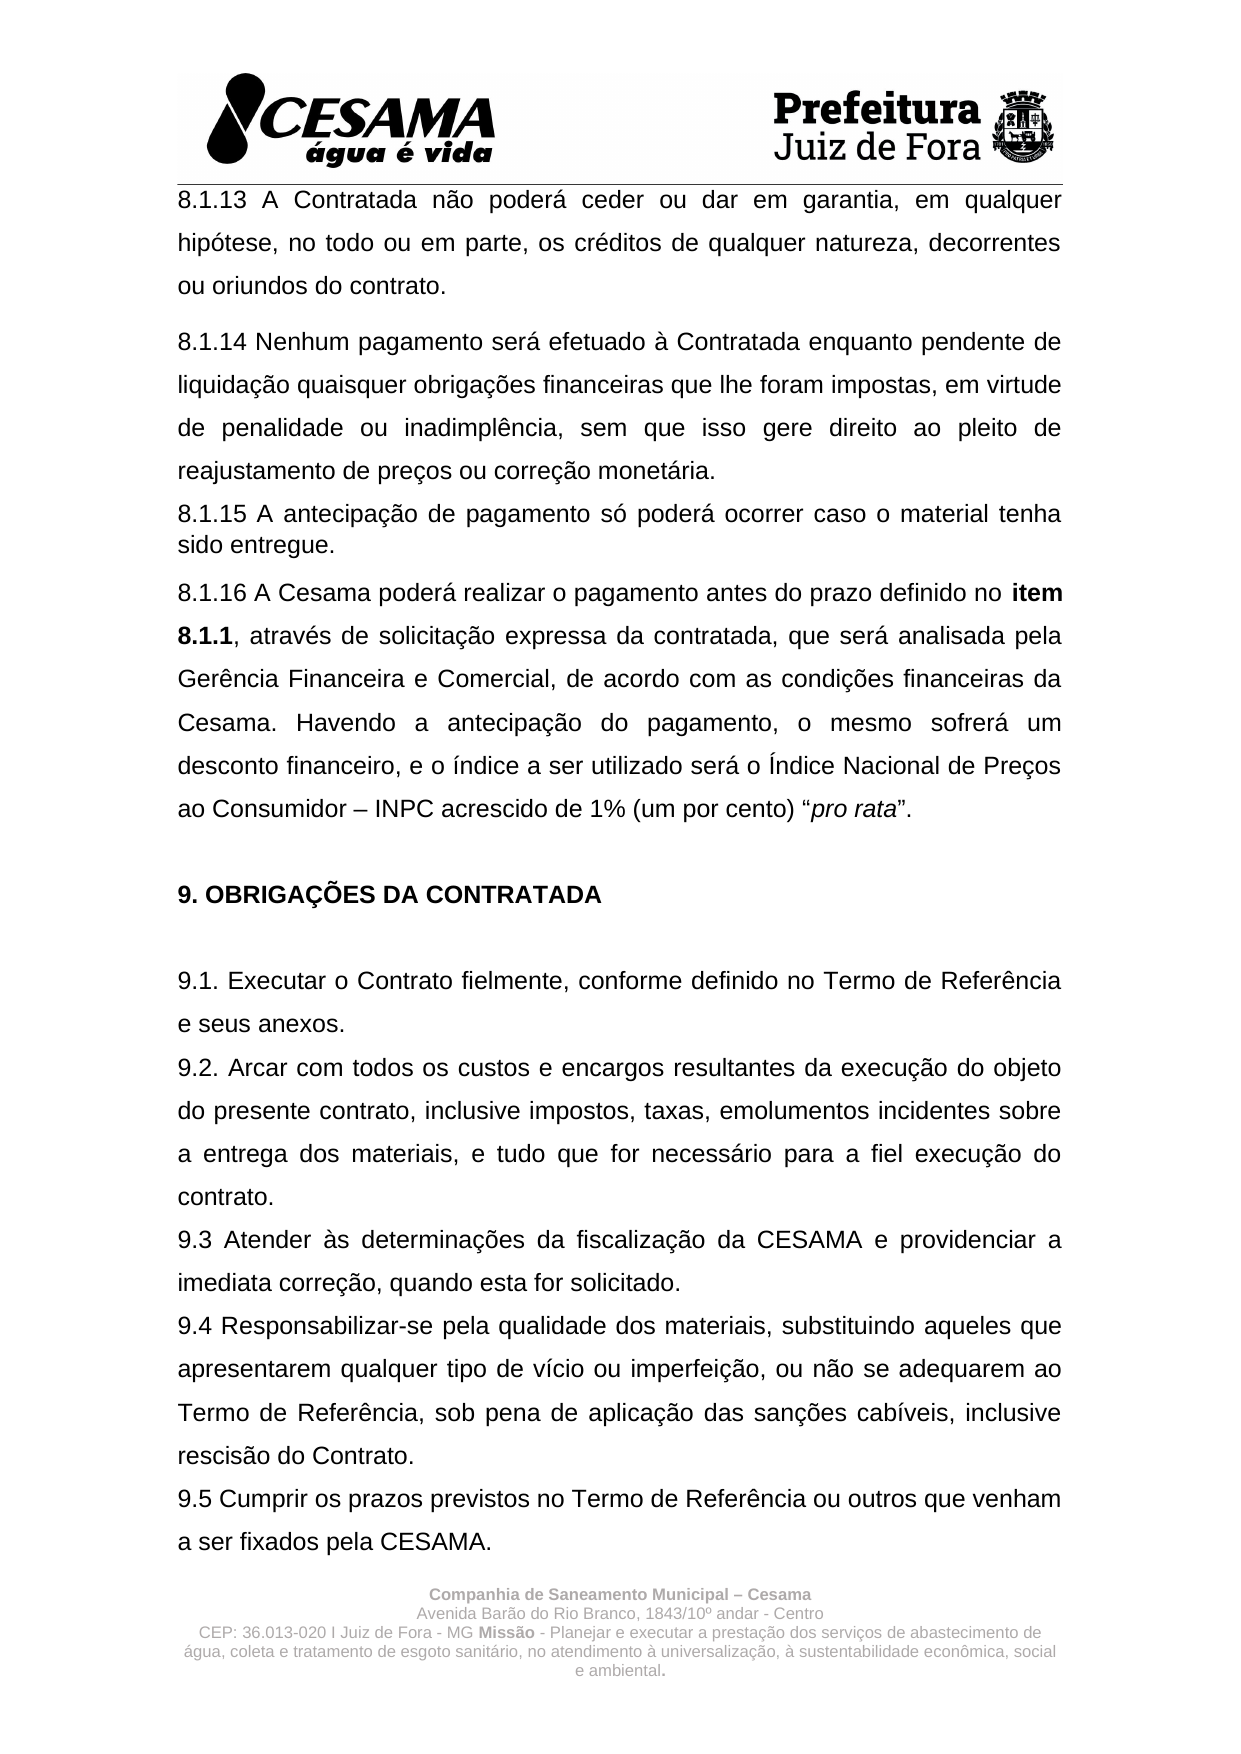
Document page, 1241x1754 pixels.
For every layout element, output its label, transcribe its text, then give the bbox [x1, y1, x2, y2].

text 9. OBRIGAÇÕES DA CONTRATADA [177, 880, 1063, 909]
text 9.5 Cumprir os prazos previstos no Termo de Referência ou outros que venham a ser fixados pela CESAMA. [177, 1484, 1063, 1556]
text 9.2. Arcar com todos os custos e encargos resultantes da execução do objeto do presente contrato, inclusive impostos, taxas, emolumentos incidentes sobre a entrega dos materiais, e tudo que for necessário para a fiel execução do contrato. [177, 1052, 1063, 1211]
text 8.1.14 Nenhum pagamento será efetuado à Contratada enquanto pendente de liquidação quaisquer obrigações financeiras que lhe foram impostas, em virtude de penalidade ou inadimplência, sem que isso gere direito ao pleito de reajustamento de preços ou correção monetária. [177, 327, 1063, 485]
text 8.1.13 A Contratada não poderá ceder ou dar em garantia, em qualquer hipótese, no todo ou em parte, os créditos de qualquer natureza, decorrentes ou oriundos do contrato. [177, 185, 1063, 300]
text 9.4 Responsabilizar-se pela qualidade dos materiais, substituindo aqueles que apresentarem qualquer tipo de vício ou imperfeição, ou não se adequarem ao Termo de Referência, sob pena de aplicação das sanções cabíveis, inclusive rescisão do Contrato. [177, 1311, 1063, 1469]
text 8.1.16 A Cesama poderá realizar o pagamento antes do prazo definido no item 8.1.1, através de solicitação expressa da contratada, que será analisada pela Gerência Financeira e Comercial, de acordo com as condições financeiras da Cesama. Havendo a antecipação do pagamento, o mesmo sofrerá um desconto financeiro, e o índice a ser utilizado será o Índice Nacional de Preços ao Consumidor – INPC acrescido de 1% (um por cento) “pro rata”. [177, 578, 1063, 822]
picture [177, 73, 1063, 185]
text 8.1.15 A antecipação de pagamento só poderá ocorrer caso o material tenha sido entregue. [177, 499, 1063, 559]
text 9.1. Executar o Contrato fielmente, conforme definido no Termo de Referência e seus anexos. [177, 966, 1063, 1038]
text 9.3 Atender às determinações da fiscalização da CESAMA e providenciar a imediata correção, quando esta for solicitado. [177, 1225, 1063, 1297]
